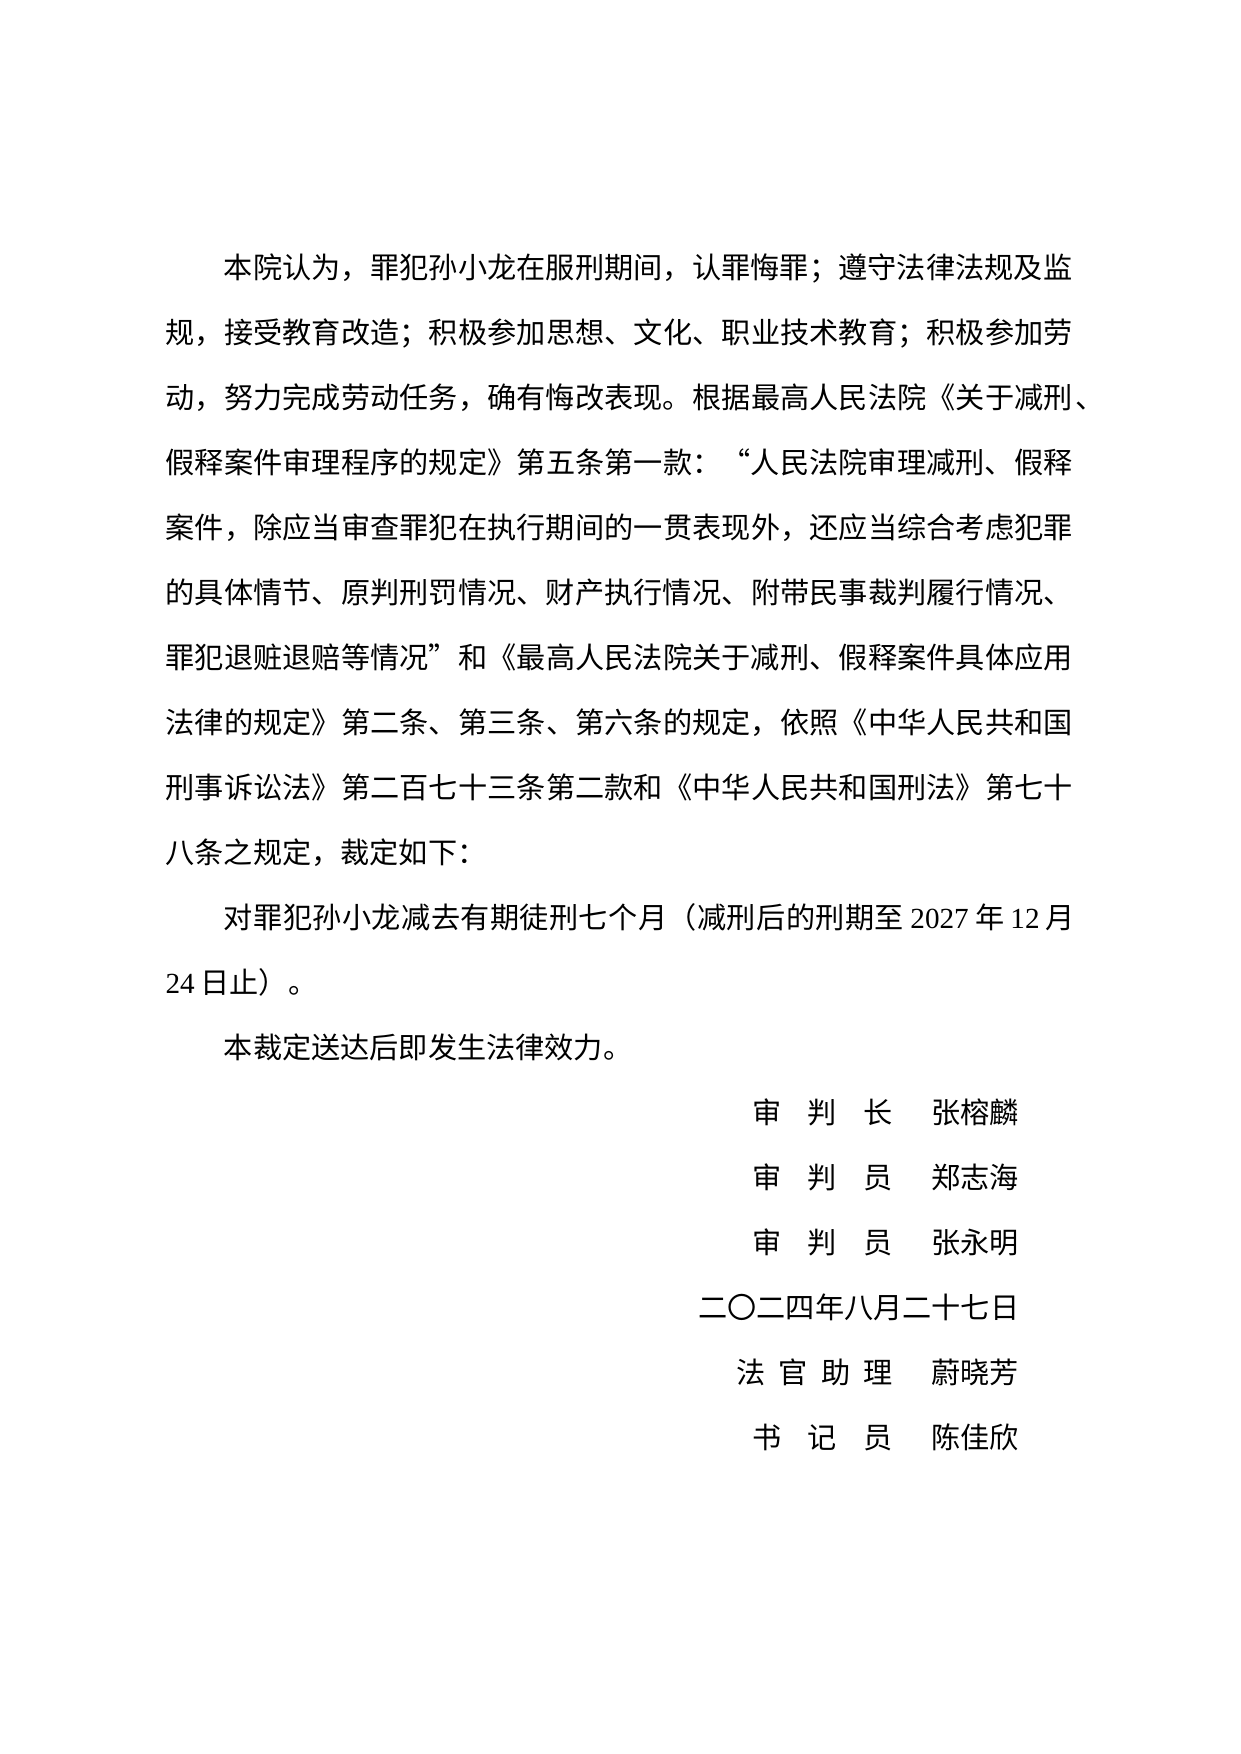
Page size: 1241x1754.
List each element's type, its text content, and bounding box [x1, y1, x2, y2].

text 法 官 助 理 蔚晓芳 [165, 1338, 1019, 1403]
text 本裁定送达后即发生法律效力。 [165, 1013, 1075, 1078]
text 审 判 长 张榕麟 [165, 1078, 1019, 1143]
text 审 判 员 郑志海 [165, 1143, 1019, 1208]
text 书 记 员 陈佳欣 [165, 1403, 1019, 1468]
text 二〇二四年八月二十七日 [165, 1273, 1019, 1338]
text 对罪犯孙小龙减去有期徒刑七个月（减刑后的刑期至2027年12月24日止）。 [165, 883, 1075, 1013]
text 审 判 员 张永明 [165, 1208, 1019, 1273]
text 本院认为，罪犯孙小龙在服刑期间，认罪悔罪；遵守法律法规及监规，接受教育改造；积极参加思想、文化、职业技术教育；积极参加劳动，努力完成劳动任务，确有悔改表现。根据最高人民法院《关于减刑、假释案件审理程序的规定》第五条第一款：“人民法院审理减刑、假释案件，除应当审查罪犯在执行期间的一贯表现外，还应当综合考虑犯罪的具体情节、原判刑罚情况、财产执行情况、附带民事裁判履行情况、罪犯退赃退赔等情况”和《最高人民法院关于减刑、假释案件具体应用法律的规定》第二条、第三条、第六条的规定，依照《中华人民共和国刑事诉讼法》第二百七十三条第二款和《中华人民共和国刑法》第七十八条之规定，裁定如下： [165, 233, 1075, 883]
